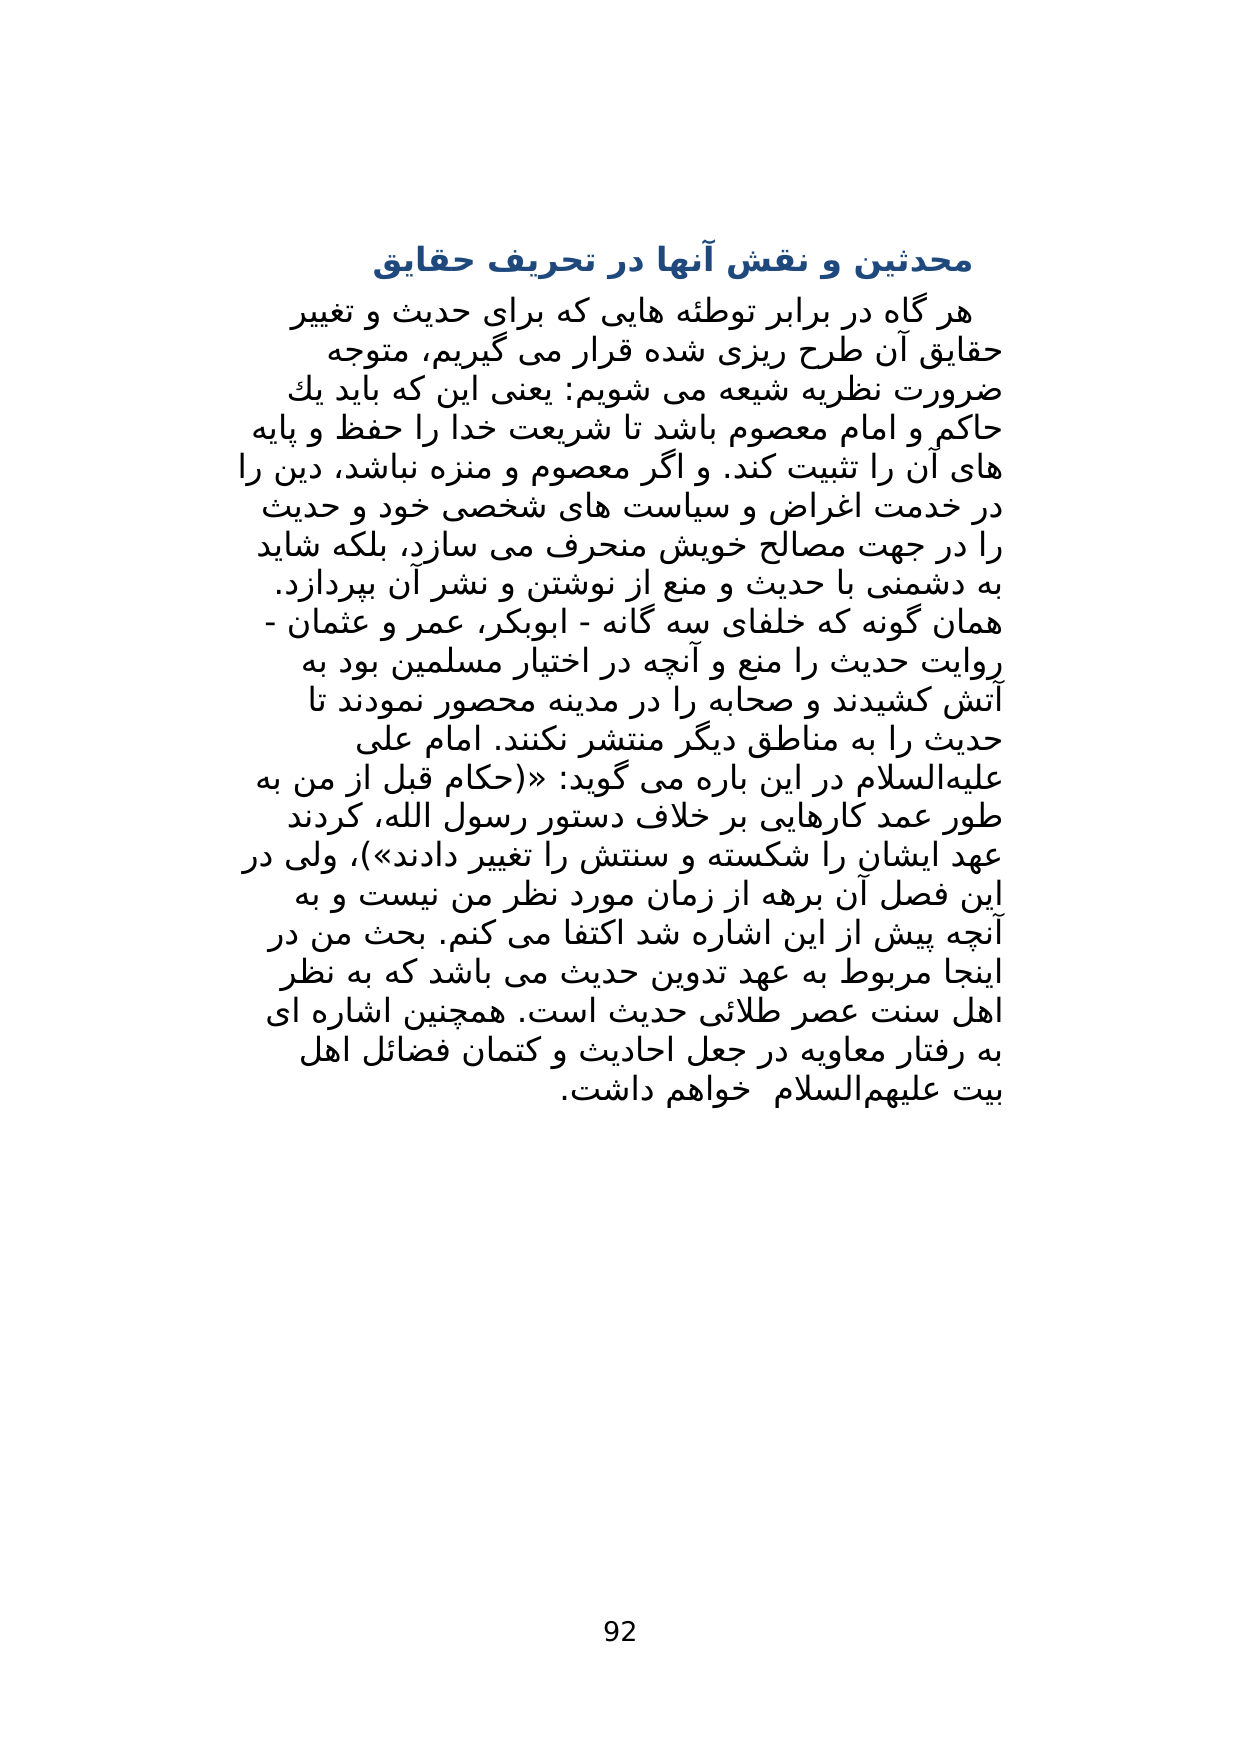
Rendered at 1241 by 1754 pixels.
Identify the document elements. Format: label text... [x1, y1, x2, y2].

text هر گاه در برابر توطئه هايى كه براى حديث و تغيير حقايق آن طرح ريزى شده قرار مى گيريم، متوجه ضرورت نظريه شيعه مى شويم: يعنى اين كه بايد يك حاكم و امام معصوم باشد تا شريعت خدا را حفظ و پايه هاى آن را تثبيت كند. و اگر معصوم و منزه نباشد، دين را در خدمت اغراض و سياست هاى شخصى خود و حديث را در جهت مصالح خويش منحرف مى سازد، بلكه شايد به دشمنى با حديث و منع از نوشتن و نشر آن بپردازد. همان گونه كه خلفاى سه گانه - ابوبكر، عمر و عثمان - روايت حديث را منع و آنچه در اختيار مسلمين بود به آتش كشيدند و صحابه را در مدينه محصور نمودند تا حديث را به مناطق ديگر منتشر نكنند. امام على عليه‌السلام در اين باره مى گويد: «(حكام قبل از من به طور عمد كارهايى بر خلاف دستور رسول الله، كردند عهد ايشان را شكسته و سنتش را تغيير دادند»)، ولى در اين فصل آن برهه از زمان مورد نظر من نيست و به آنچه پيش از اين اشاره شد اكتفا مى كنم. بحث من در اينجا مربوط به عهد تدوين حديث مى باشد كه به نظر اهل سنت عصر طلائى حديث است. همچنين اشاره اى به رفتار معاويه در جعل احاديث و كتمان فضائل اهل بيت عليهم‌السلام خواهم داشت. [236, 292, 1004, 1108]
subtitle محدثين و نقش آنها در تحريف حقايق [236, 241, 1004, 279]
